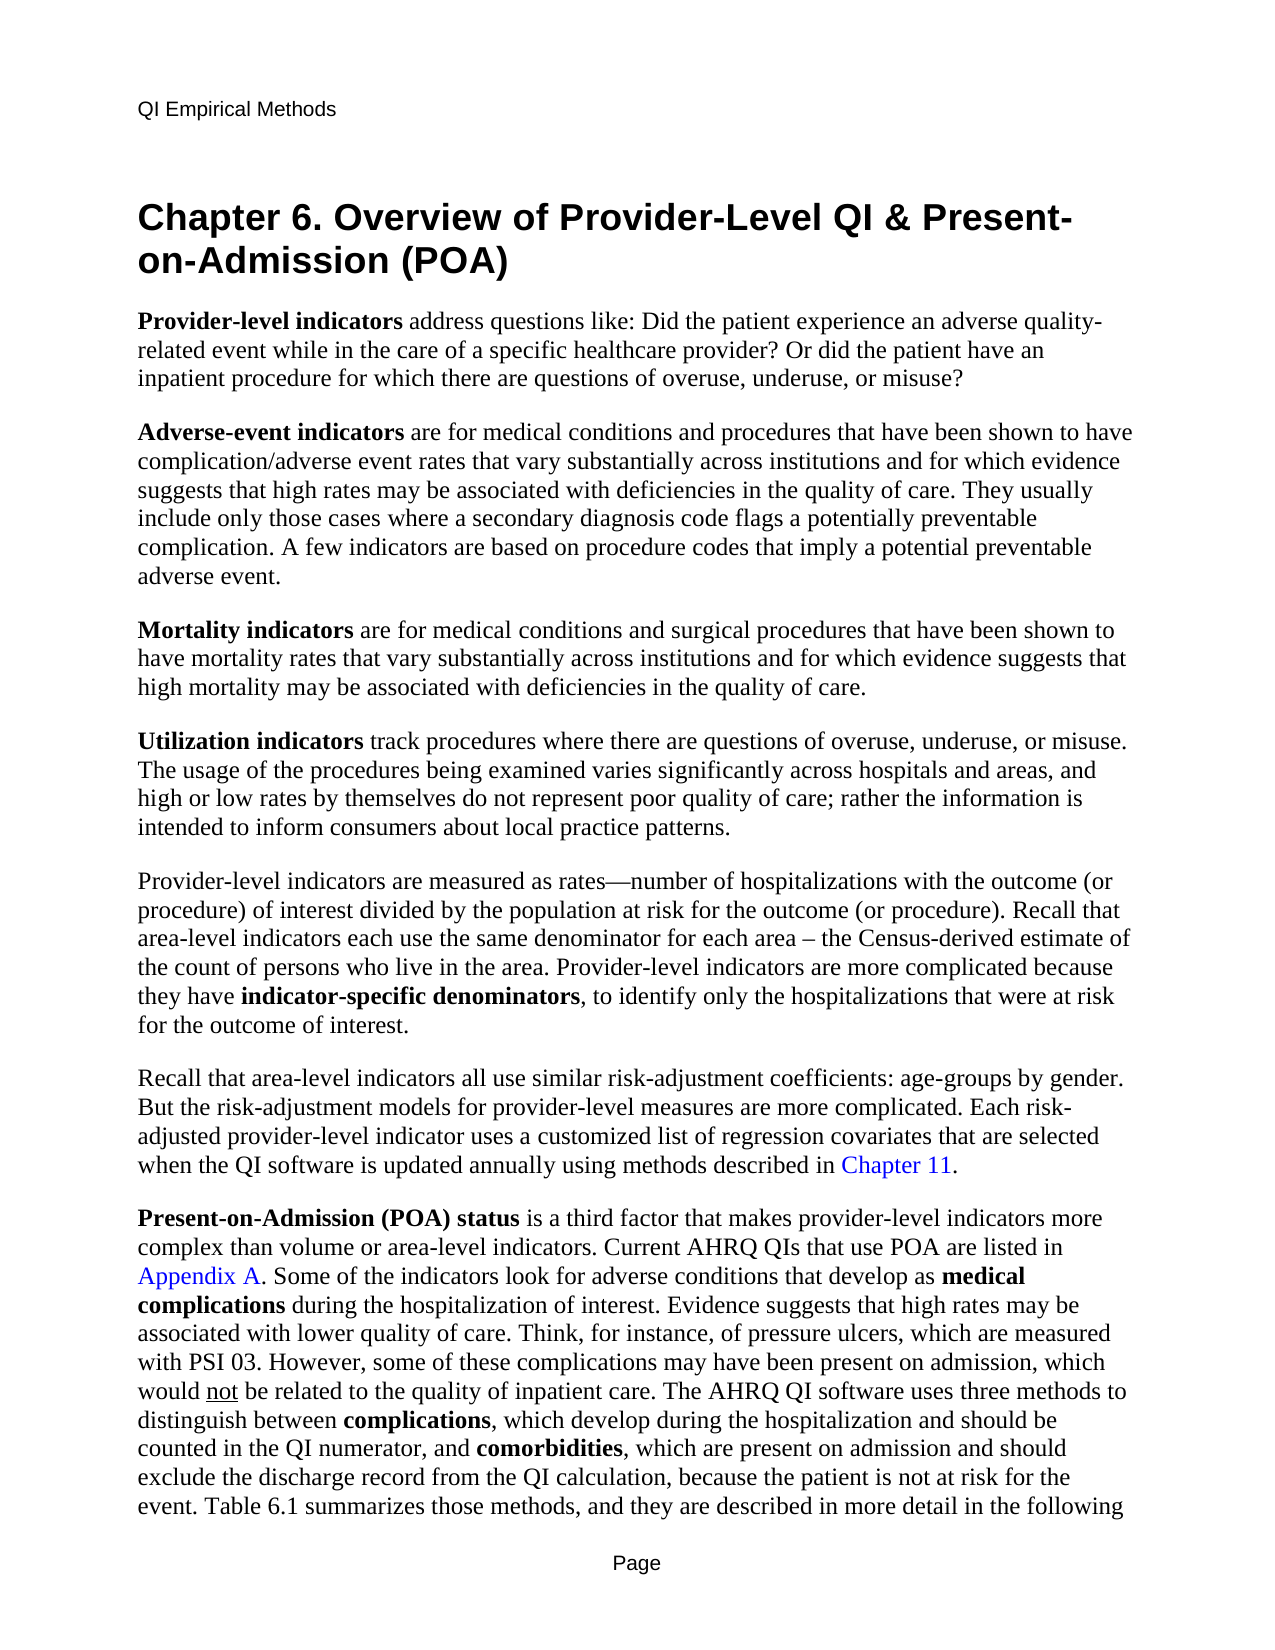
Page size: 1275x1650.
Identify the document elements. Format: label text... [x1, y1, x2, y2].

text Mortality indicators are for medical conditions and surgical procedures that have been shown to have mortality rates that vary substantially across institutions and for which evidence suggests that high mortality may be associated with deficiencies in the quality of care. [137, 615, 1135, 701]
text Adverse-event indicators are for medical conditions and procedures that have been shown to have complication/adverse event rates that vary substantially across institutions and for which evidence suggests that high rates may be associated with deficiencies in the quality of care. They usually include only those cases where a secondary diagnosis code flags a potentially preventable complication. A few indicators are based on procedure codes that imply a potential preventable adverse event. [137, 417, 1135, 590]
subtitle Chapter 6. Overview of Provider-Level QI & Present- on-Admission (POA) [137, 195, 1135, 281]
text Utilization indicators track procedures where there are questions of overuse, underuse, or misuse. The usage of the procedures being examined varies significantly across hospitals and areas, and high or low rates by themselves do not represent poor quality of care; rather the information is intended to inform consumers about local practice patterns. [137, 726, 1135, 841]
text Provider-level indicators address questions like: Did the patient experience an adverse quality- related event while in the care of a specific healthcare provider? Or did the patient have an inpatient procedure for which there are questions of overuse, underuse, or misuse? [137, 306, 1135, 392]
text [137, 1203, 1135, 1520]
text Provider-level indicators are measured as rates—number of hospitalizations with the outcome (or procedure) of interest divided by the population at risk for the outcome (or procedure). Recall that area-level indicators each use the same denominator for each area – the Census-derived estimate of the count of persons who live in the area. Provider-level indicators are more complicated because they have indicator-specific denominators, to identify only the hospitalizations that were at risk for the outcome of interest. [137, 866, 1135, 1038]
text Recall that area-level indicators all use similar risk-adjustment coefficients: age-groups by gender. But the risk-adjustment models for provider-level measures are more complicated. Each risk-adjusted provider-level indicator uses a customized list of regression covariates that are selected when the QI software is updated annually using methods described in Chapter 11. [137, 1063, 1135, 1178]
